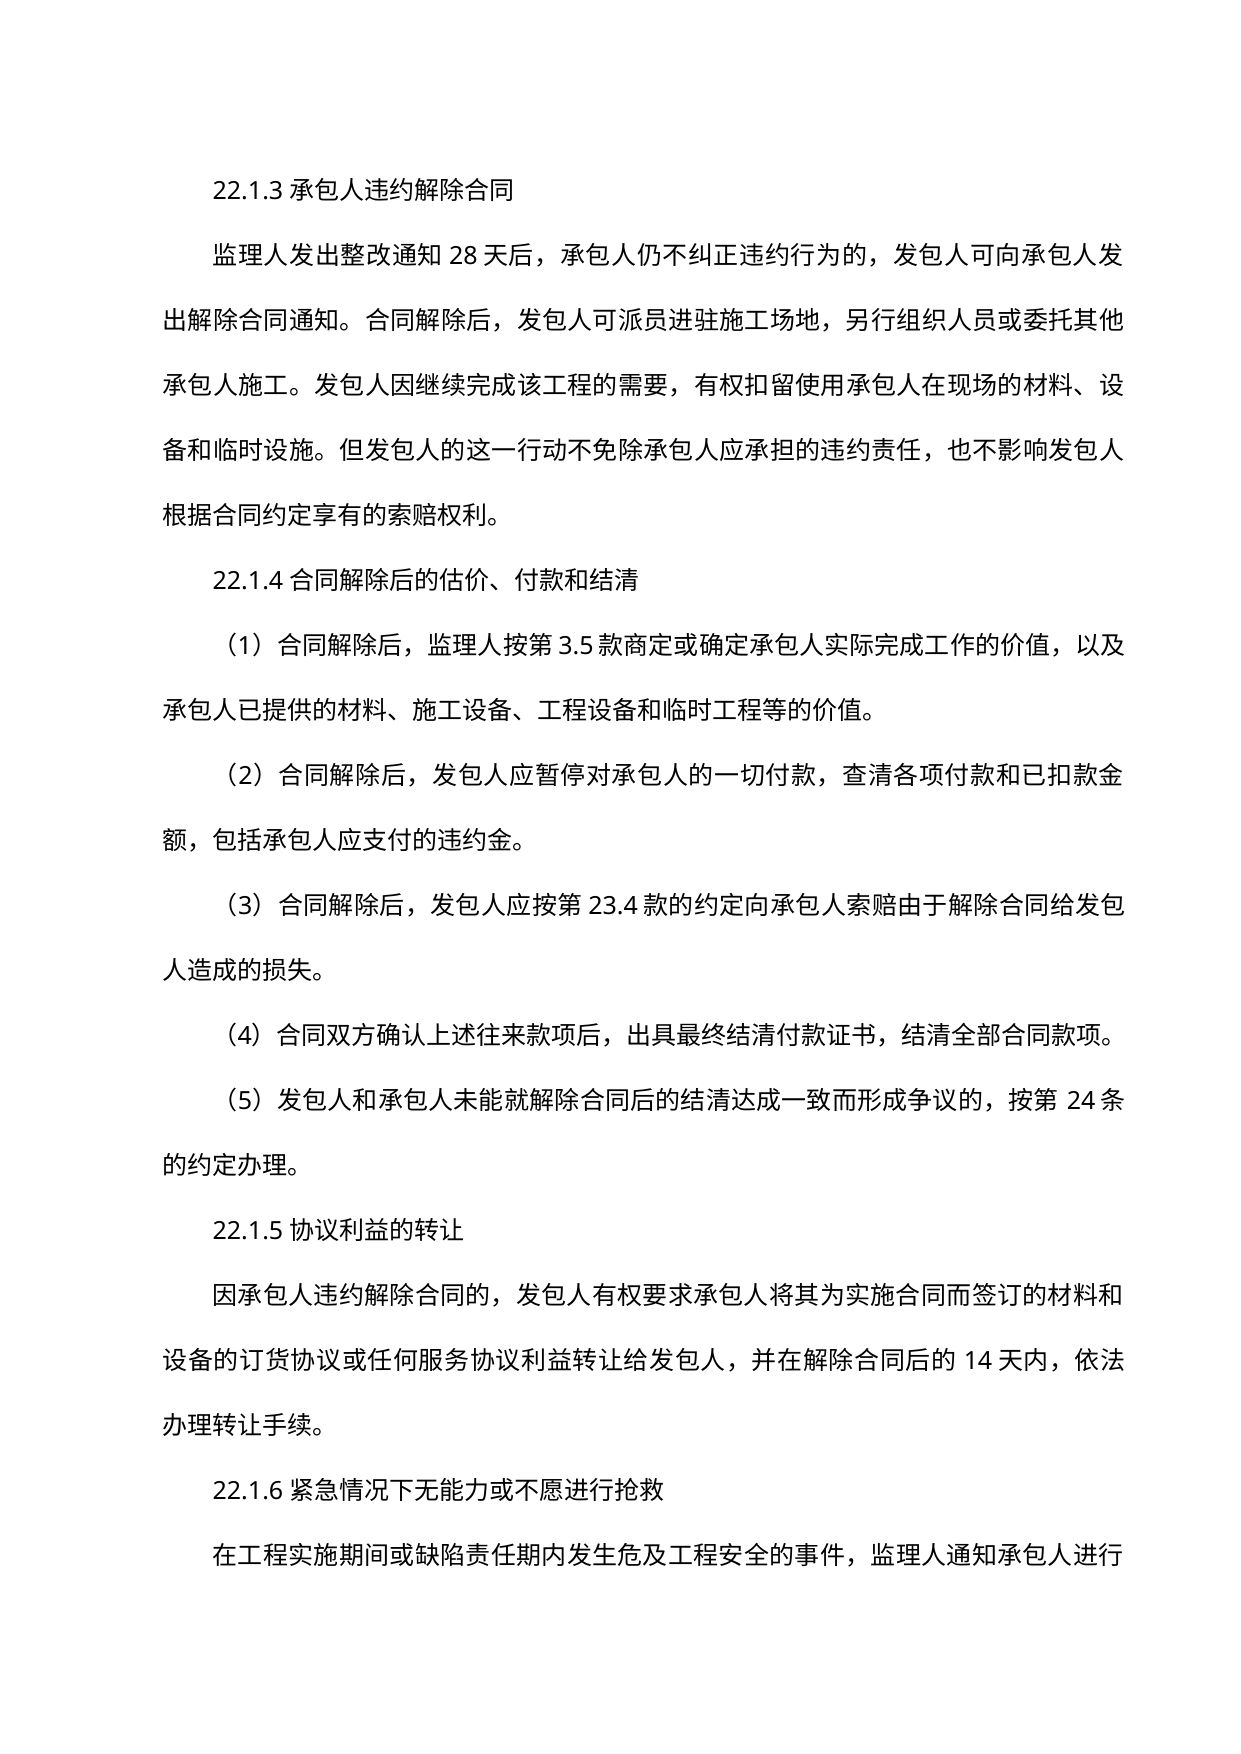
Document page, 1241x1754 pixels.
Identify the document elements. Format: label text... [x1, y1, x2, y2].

text （4）合同双方确认上述往来款项后，出具最终结清付款证书，结清全部合同款项。 [162, 1001, 1126, 1066]
text （3）合同解除后，发包人应按第23.4款的约定向承包人索赔由于解除合同给发包人造成的损失。 [162, 871, 1126, 1001]
text 22.1.5 协议利益的转让 [162, 1196, 1126, 1261]
text （1）合同解除后，监理人按第3.5款商定或确定承包人实际完成工作的价值，以及承包人已提供的材料、施工设备、工程设备和临时工程等的价值。 [162, 611, 1126, 741]
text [162, 1521, 1126, 1586]
text 因承包人违约解除合同的，发包人有权要求承包人将其为实施合同而签订的材料和设备的订货协议或任何服务协议利益转让给发包人，并在解除合同后的14天内，依法办理转让手续。 [162, 1261, 1126, 1456]
text 22.1.6 紧急情况下无能力或不愿进行抢救 [162, 1456, 1126, 1521]
text （2）合同解除后，发包人应暂停对承包人的一切付款，查清各项付款和已扣款金额，包括承包人应支付的违约金。 [162, 741, 1126, 871]
text 22.1.3 承包人违约解除合同 [162, 156, 1126, 221]
text （5）发包人和承包人未能就解除合同后的结清达成一致而形成争议的，按第24条的约定办理。 [162, 1066, 1126, 1196]
text 22.1.4 合同解除后的估价、付款和结清 [162, 546, 1126, 611]
text 监理人发出整改通知28天后，承包人仍不纠正违约行为的，发包人可向承包人发出解除合同通知。合同解除后，发包人可派员进驻施工场地，另行组织人员或委托其他承包人施工。发包人因继续完成该工程的需要，有权扣留使用承包人在现场的材料、设备和临时设施。但发包人的这一行动不免除承包人应承担的违约责任，也不影响发包人根据合同约定享有的索赔权利。 [162, 221, 1126, 546]
